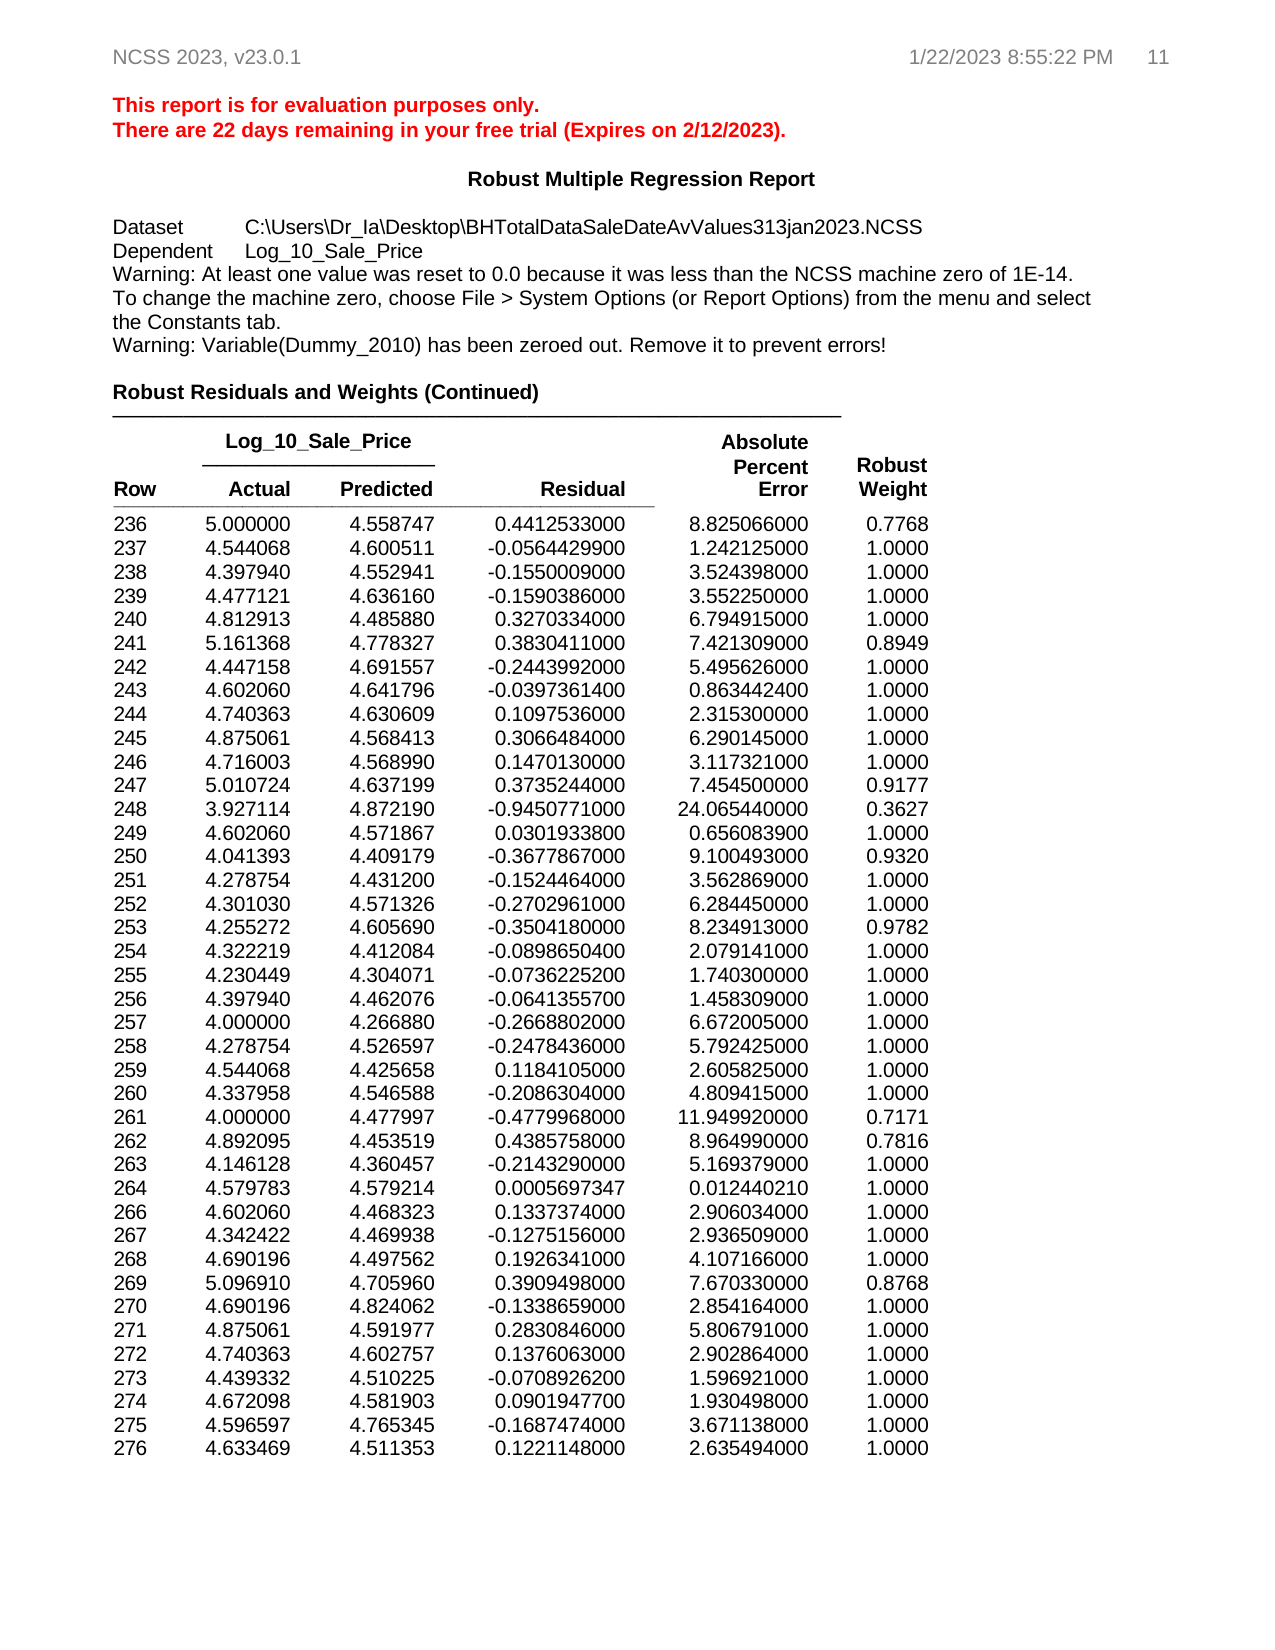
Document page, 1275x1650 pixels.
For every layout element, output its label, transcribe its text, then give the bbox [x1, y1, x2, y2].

table_cell 4.716003 [180, 752, 319, 775]
table_cell 255 [108, 965, 179, 989]
table_cell 236 [108, 515, 179, 538]
table_cell 271 [108, 1320, 179, 1344]
table_cell 264 [108, 1178, 179, 1202]
table_cell -0.0708926200 [461, 1368, 651, 1391]
table_cell 0.1184105000 [461, 1060, 651, 1083]
table_cell 4.462076 [320, 989, 461, 1012]
table_cell 4.526597 [320, 1036, 461, 1060]
table_cell -0.1687474000 [461, 1415, 651, 1439]
table_cell 4.690196 [180, 1249, 319, 1273]
table_cell 0.4385758000 [461, 1131, 651, 1154]
table_cell -0.3677867000 [461, 846, 651, 870]
table_cell 4.397940 [180, 989, 319, 1012]
table_cell 4.431200 [320, 870, 461, 894]
table_cell 252 [108, 894, 179, 917]
table_cell 1.0000 [833, 1036, 934, 1060]
table_cell -0.0898650400 [461, 941, 651, 965]
table_cell 1.0000 [833, 1226, 934, 1249]
table_cell 1.596921000 [651, 1368, 832, 1391]
table_cell 2.635494000 [651, 1439, 832, 1462]
table_cell 4.453519 [320, 1131, 461, 1154]
table_cell 1.0000 [833, 965, 934, 989]
table_cell 4.630609 [320, 704, 461, 728]
table_cell 4.301030 [180, 894, 319, 917]
table_cell -0.2702961000 [461, 894, 651, 917]
table_cell 254 [108, 941, 179, 965]
table_cell 248 [108, 799, 179, 823]
table_cell 8.964990000 [651, 1131, 832, 1154]
table_cell 0.0005697347 [461, 1178, 651, 1202]
table_cell 5.096910 [180, 1273, 319, 1297]
table_cell 1.0000 [833, 610, 934, 633]
table_cell 4.544068 [180, 1060, 319, 1083]
table_cell 3.927114 [180, 799, 319, 823]
table_cell 0.656083900 [651, 823, 832, 846]
table_cell 275 [108, 1415, 179, 1439]
table_cell 4.571326 [320, 894, 461, 917]
table_cell 4.765345 [320, 1415, 461, 1439]
table_cell 6.794915000 [651, 610, 832, 633]
table_cell -0.0397361400 [461, 681, 651, 704]
table_header Log_10_Sale_Price ──────────────── Actual Predicted [180, 430, 461, 502]
table_cell 273 [108, 1368, 179, 1391]
table_cell 1.0000 [833, 728, 934, 752]
table_cell 0.4412533000 [461, 515, 651, 538]
table_cell -0.3504180000 [461, 918, 651, 941]
table_cell 1.0000 [833, 1249, 934, 1273]
table_cell 0.8768 [833, 1273, 934, 1297]
table_cell 7.421309000 [651, 633, 832, 657]
table_cell 238 [108, 562, 179, 586]
table_cell 4.872190 [320, 799, 461, 823]
table_cell 237 [108, 539, 179, 562]
table_cell 1.458309000 [651, 989, 832, 1012]
table_cell 4.892095 [180, 1131, 319, 1154]
table_cell 4.497562 [320, 1249, 461, 1273]
table_cell 1.0000 [833, 1154, 934, 1178]
table_cell 4.690196 [180, 1297, 319, 1320]
table_cell 4.000000 [180, 1107, 319, 1131]
table_cell 2.605825000 [651, 1060, 832, 1083]
table_cell 268 [108, 1249, 179, 1273]
table_cell 4.641796 [320, 681, 461, 704]
table_cell 4.266880 [320, 1012, 461, 1036]
table_cell 0.1221148000 [461, 1439, 651, 1462]
table_cell 1.0000 [833, 1344, 934, 1368]
table_cell 4.397940 [180, 562, 319, 586]
table_cell 4.342422 [180, 1226, 319, 1249]
table_cell 4.579783 [180, 1178, 319, 1202]
table_cell 3.562869000 [651, 870, 832, 894]
table_cell 0.863442400 [651, 681, 832, 704]
table_cell 5.169379000 [651, 1154, 832, 1178]
table_cell 4.510225 [320, 1368, 461, 1391]
table_cell 0.3735244000 [461, 775, 651, 799]
table_cell 4.146128 [180, 1154, 319, 1178]
table_cell 4.544068 [180, 539, 319, 562]
table_cell 4.230449 [180, 965, 319, 989]
table_cell 4.633469 [180, 1439, 319, 1462]
table_cell 7.670330000 [651, 1273, 832, 1297]
table_cell 1.0000 [833, 1439, 934, 1462]
table_cell 269 [108, 1273, 179, 1297]
table_cell 266 [108, 1202, 179, 1226]
table_cell 4.360457 [320, 1154, 461, 1178]
table_cell 1.0000 [833, 657, 934, 681]
table_cell 0.7768 [833, 515, 934, 538]
table_cell 1.0000 [833, 870, 934, 894]
table_cell -0.1524464000 [461, 870, 651, 894]
table_cell 4.107166000 [651, 1249, 832, 1273]
table_cell 267 [108, 1226, 179, 1249]
table_cell 4.409179 [320, 846, 461, 870]
table_cell 4.477121 [180, 586, 319, 609]
table_cell 11.949920000 [651, 1107, 832, 1131]
table_cell 4.511353 [320, 1439, 461, 1462]
table_cell 6.290145000 [651, 728, 832, 752]
table_cell 4.600511 [320, 539, 461, 562]
table_cell 4.322219 [180, 941, 319, 965]
table_cell 257 [108, 1012, 179, 1036]
table_cell 1.0000 [833, 539, 934, 562]
table_cell 4.602757 [320, 1344, 461, 1368]
table_cell -0.2086304000 [461, 1083, 651, 1107]
table_cell 253 [108, 918, 179, 941]
table_cell 4.637199 [320, 775, 461, 799]
table_cell 2.936509000 [651, 1226, 832, 1249]
table_cell 274 [108, 1391, 179, 1415]
table_cell 242 [108, 657, 179, 681]
table_cell 0.1097536000 [461, 704, 651, 728]
table_cell 262 [108, 1131, 179, 1154]
table_cell 4.605690 [320, 918, 461, 941]
table_cell -0.0564429900 [461, 539, 651, 562]
table_cell 4.558747 [320, 515, 461, 538]
table_cell 4.809415000 [651, 1083, 832, 1107]
table_cell 4.672098 [180, 1391, 319, 1415]
table_cell 3.552250000 [651, 586, 832, 609]
table_cell 4.278754 [180, 870, 319, 894]
table_cell 270 [108, 1297, 179, 1320]
table_cell 247 [108, 775, 179, 799]
table_cell -0.2478436000 [461, 1036, 651, 1060]
table_cell 2.906034000 [651, 1202, 832, 1226]
table_cell 276 [108, 1439, 179, 1462]
table_cell 4.469938 [320, 1226, 461, 1249]
table_cell 4.447158 [180, 657, 319, 681]
table_cell 240 [108, 610, 179, 633]
table_cell 0.3270334000 [461, 610, 651, 633]
table_cell 0.7171 [833, 1107, 934, 1131]
table_cell 0.1470130000 [461, 752, 651, 775]
table_cell 4.000000 [180, 1012, 319, 1036]
table_cell 0.3909498000 [461, 1273, 651, 1297]
table_cell 4.552941 [320, 562, 461, 586]
table_cell 0.0901947700 [461, 1391, 651, 1415]
table_header Row [108, 430, 179, 502]
table_cell -0.2668802000 [461, 1012, 651, 1036]
table_cell 4.705960 [320, 1273, 461, 1297]
table_cell 0.3830411000 [461, 633, 651, 657]
table_cell 1.0000 [833, 681, 934, 704]
table_cell 4.691557 [320, 657, 461, 681]
table_cell 0.9782 [833, 918, 934, 941]
table_cell -0.1275156000 [461, 1226, 651, 1249]
table_cell 250 [108, 846, 179, 870]
table_cell 0.1337374000 [461, 1202, 651, 1226]
table_cell 5.000000 [180, 515, 319, 538]
text ──────────────────────────────────────────────────────────────────────── [112, 404, 1181, 428]
table_cell 4.412084 [320, 941, 461, 965]
table_cell 1.0000 [833, 823, 934, 846]
table_cell 272 [108, 1344, 179, 1368]
table_cell 0.1926341000 [461, 1249, 651, 1273]
table_cell 4.425658 [320, 1060, 461, 1083]
table_cell 4.602060 [180, 823, 319, 846]
table_cell 0.9320 [833, 846, 934, 870]
table_cell 243 [108, 681, 179, 704]
table_cell -0.1590386000 [461, 586, 651, 609]
table_cell -0.9450771000 [461, 799, 651, 823]
table_cell 1.930498000 [651, 1391, 832, 1415]
table_cell 263 [108, 1154, 179, 1178]
table_cell -0.1550009000 [461, 562, 651, 586]
table_cell 0.012440210 [651, 1178, 832, 1202]
table_cell 4.581903 [320, 1391, 461, 1415]
table_cell 0.7816 [833, 1131, 934, 1154]
table_cell 1.0000 [833, 562, 934, 586]
table_cell 241 [108, 633, 179, 657]
table_cell 5.792425000 [651, 1036, 832, 1060]
table_cell 260 [108, 1083, 179, 1107]
table_cell 4.278754 [180, 1036, 319, 1060]
table_cell 1.0000 [833, 1083, 934, 1107]
table_cell 1.0000 [833, 989, 934, 1012]
text Robust Residuals and Weights (Continued) [112, 381, 1181, 404]
table_cell 2.315300000 [651, 704, 832, 728]
table_cell 261 [108, 1107, 179, 1131]
table_cell 4.579214 [320, 1178, 461, 1202]
table_cell 245 [108, 728, 179, 752]
table_cell 1.242125000 [651, 539, 832, 562]
table_cell 4.740363 [180, 1344, 319, 1368]
table_cell 4.468323 [320, 1202, 461, 1226]
table_cell 4.591977 [320, 1320, 461, 1344]
table_cell 1.0000 [833, 1060, 934, 1083]
table_cell 1.0000 [833, 941, 934, 965]
table_cell 244 [108, 704, 179, 728]
table_cell -0.2443992000 [461, 657, 651, 681]
table_cell 1.0000 [833, 1320, 934, 1344]
table_cell 0.0301933800 [461, 823, 651, 846]
table_cell 1.0000 [833, 1391, 934, 1415]
table_cell 2.902864000 [651, 1344, 832, 1368]
table_cell 4.546588 [320, 1083, 461, 1107]
table_cell 0.3627 [833, 799, 934, 823]
table_cell 4.596597 [180, 1415, 319, 1439]
table_cell 2.854164000 [651, 1297, 832, 1320]
table_cell 4.255272 [180, 918, 319, 941]
table_cell 4.304071 [320, 965, 461, 989]
table_cell -0.1338659000 [461, 1297, 651, 1320]
table_cell 3.671138000 [651, 1415, 832, 1439]
table_cell 1.0000 [833, 1012, 934, 1036]
table_cell 0.2830846000 [461, 1320, 651, 1344]
table_cell 6.284450000 [651, 894, 832, 917]
table_cell 4.875061 [180, 1320, 319, 1344]
table_cell 8.234913000 [651, 918, 832, 941]
table_cell 0.3066484000 [461, 728, 651, 752]
table_cell 0.1376063000 [461, 1344, 651, 1368]
table_cell 4.439332 [180, 1368, 319, 1391]
table_cell 8.825066000 [651, 515, 832, 538]
table_cell 1.0000 [833, 1297, 934, 1320]
table_cell 239 [108, 586, 179, 609]
table_cell 3.524398000 [651, 562, 832, 586]
table_cell 9.100493000 [651, 846, 832, 870]
table_cell 4.602060 [180, 681, 319, 704]
table_cell 4.041393 [180, 846, 319, 870]
table_cell 4.337958 [180, 1083, 319, 1107]
table_header Absolute Percent Error [651, 430, 832, 502]
table_cell 1.0000 [833, 1368, 934, 1391]
table_cell 4.568413 [320, 728, 461, 752]
table_cell 5.010724 [180, 775, 319, 799]
table_cell 7.454500000 [651, 775, 832, 799]
table_cell -0.0641355700 [461, 989, 651, 1012]
table_cell 4.485880 [320, 610, 461, 633]
table_cell 1.0000 [833, 586, 934, 609]
table_cell -0.2143290000 [461, 1154, 651, 1178]
table_cell 246 [108, 752, 179, 775]
table_cell 1.0000 [833, 704, 934, 728]
table_cell 4.571867 [320, 823, 461, 846]
table_cell 249 [108, 823, 179, 846]
table_cell 251 [108, 870, 179, 894]
table_cell 24.065440000 [651, 799, 832, 823]
table_cell 4.824062 [320, 1297, 461, 1320]
table_cell 1.0000 [833, 1178, 934, 1202]
table_cell 5.495626000 [651, 657, 832, 681]
table_header Residual [461, 430, 651, 502]
table_cell 2.079141000 [651, 941, 832, 965]
table_cell 4.812913 [180, 610, 319, 633]
table_cell 3.117321000 [651, 752, 832, 775]
table_cell 4.778327 [320, 633, 461, 657]
table_cell 1.740300000 [651, 965, 832, 989]
table_cell 5.806791000 [651, 1320, 832, 1344]
table_cell 5.161368 [180, 633, 319, 657]
table_cell 4.477997 [320, 1107, 461, 1131]
table_cell 1.0000 [833, 752, 934, 775]
table_cell 256 [108, 989, 179, 1012]
table_cell -0.0736225200 [461, 965, 651, 989]
table_cell 4.602060 [180, 1202, 319, 1226]
table_cell 0.9177 [833, 775, 934, 799]
table_cell 0.8949 [833, 633, 934, 657]
table_cell 4.636160 [320, 586, 461, 609]
table_cell -0.4779968000 [461, 1107, 651, 1131]
table_cell 258 [108, 1036, 179, 1060]
table_cell 1.0000 [833, 1202, 934, 1226]
table_cell 4.568990 [320, 752, 461, 775]
table_cell 1.0000 [833, 1415, 934, 1439]
table_cell 6.672005000 [651, 1012, 832, 1036]
table_header Robust Weight [833, 430, 934, 502]
table_cell 259 [108, 1060, 179, 1083]
table_cell 4.740363 [180, 704, 319, 728]
table_cell 4.875061 [180, 728, 319, 752]
table_cell 1.0000 [833, 894, 934, 917]
